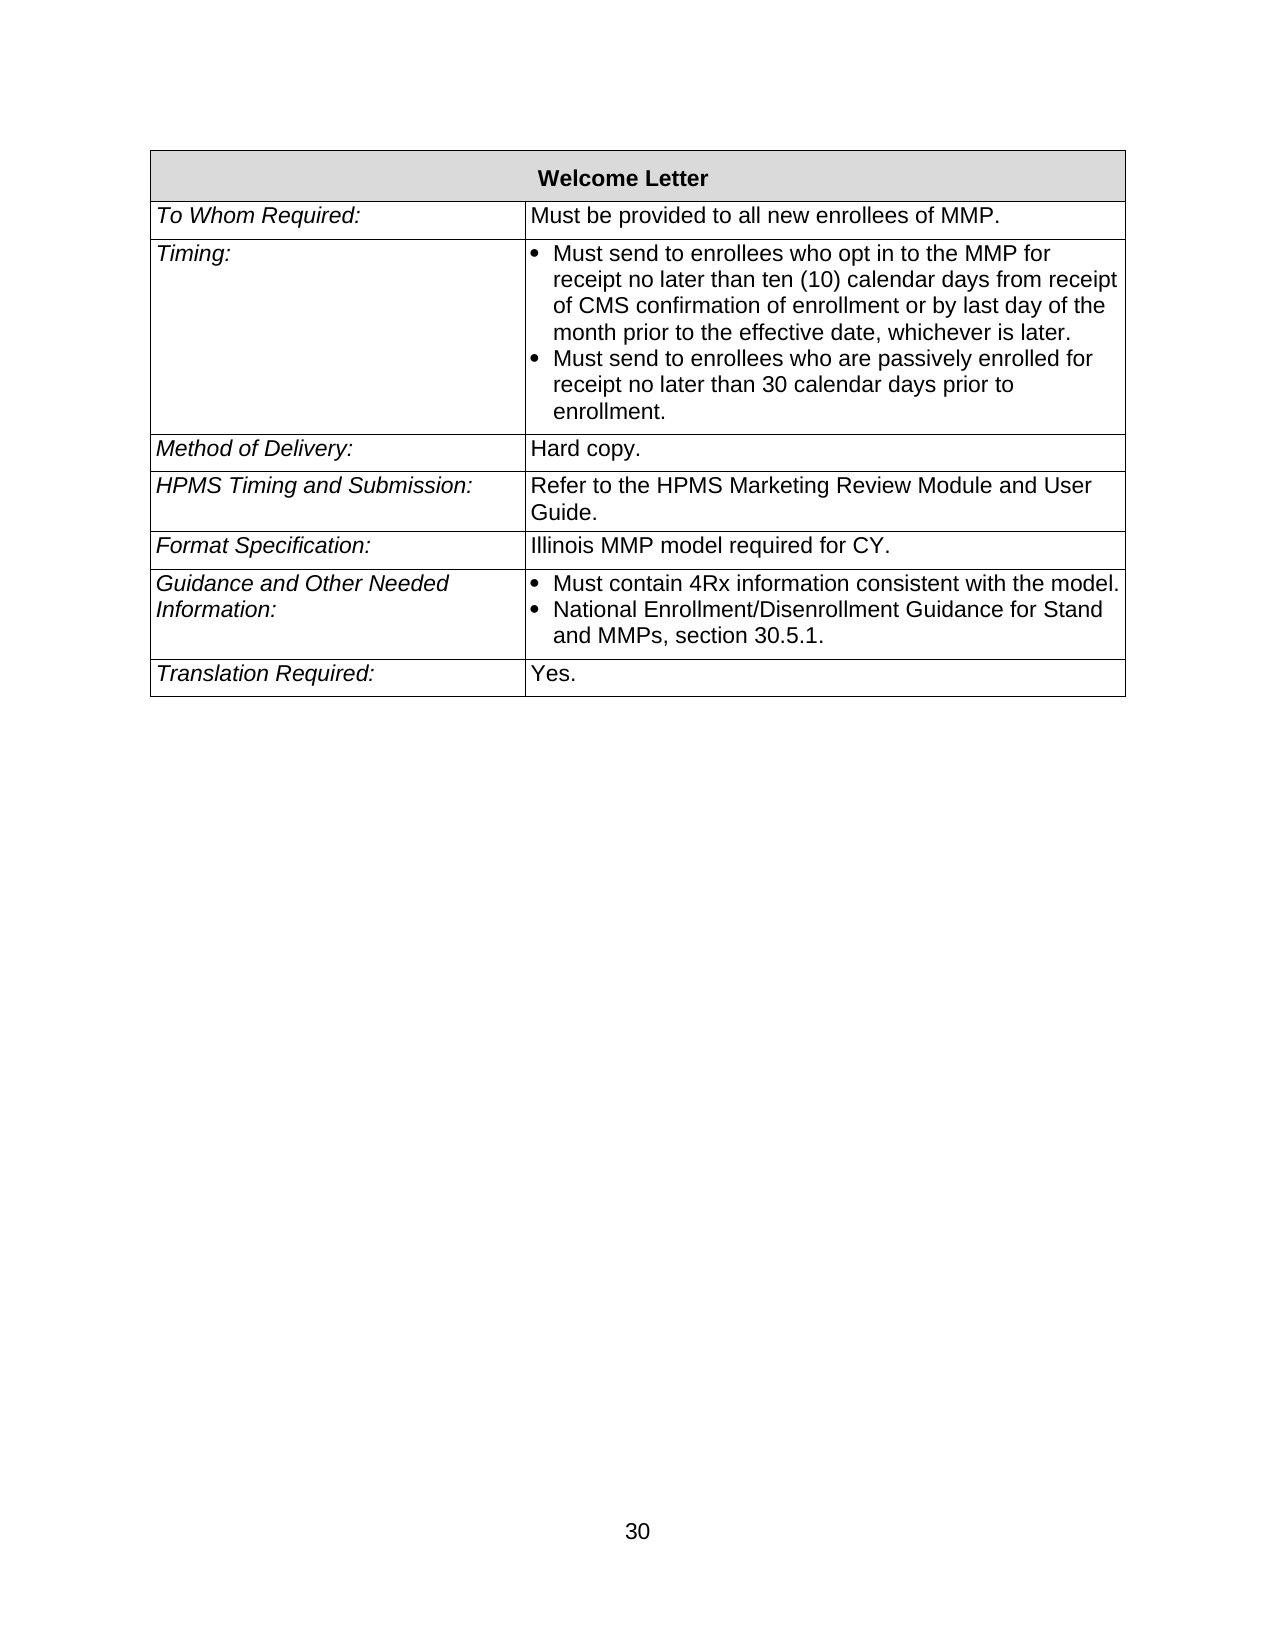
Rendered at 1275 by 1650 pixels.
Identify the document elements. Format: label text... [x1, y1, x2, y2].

table_cell Translation Required: [151, 660, 525, 696]
table_cell To Whom Required: [151, 202, 525, 238]
table_cell Yes. [526, 660, 1125, 696]
table_cell Hard copy. [526, 435, 1125, 471]
table_cell Must be provided to all new enrollees of MMP. [526, 202, 1125, 238]
table_cell Must contain 4Rx information consistent with the model. National Enrollment/Disenrollment Guidance for Stand and MMPs, section 30.5.1. [526, 570, 1125, 658]
table_cell Timing: [151, 240, 525, 433]
table_cell Illinois MMP model required for CY. [526, 532, 1125, 568]
table_cell HPMS Timing and Submission: [151, 472, 525, 531]
table_cell Guidance and Other Needed Information: [151, 570, 525, 658]
table_cell Must send to enrollees who opt in to the MMP for receipt no later than ten (10) calendar days from receipt of CMS confirmation of enrollment or by last day of the month prior to the effective date, whichever is later. Must send to enrollees who are passively enrolled for receipt no later than 30 calendar days prior to enrollment. [526, 240, 1125, 433]
table_cell Method of Delivery: [151, 435, 525, 471]
table_header Welcome Letter [151, 151, 1125, 201]
table_cell Refer to the HPMS Marketing Review Module and User Guide. [526, 472, 1125, 531]
table_cell Format Specification: [151, 532, 525, 568]
